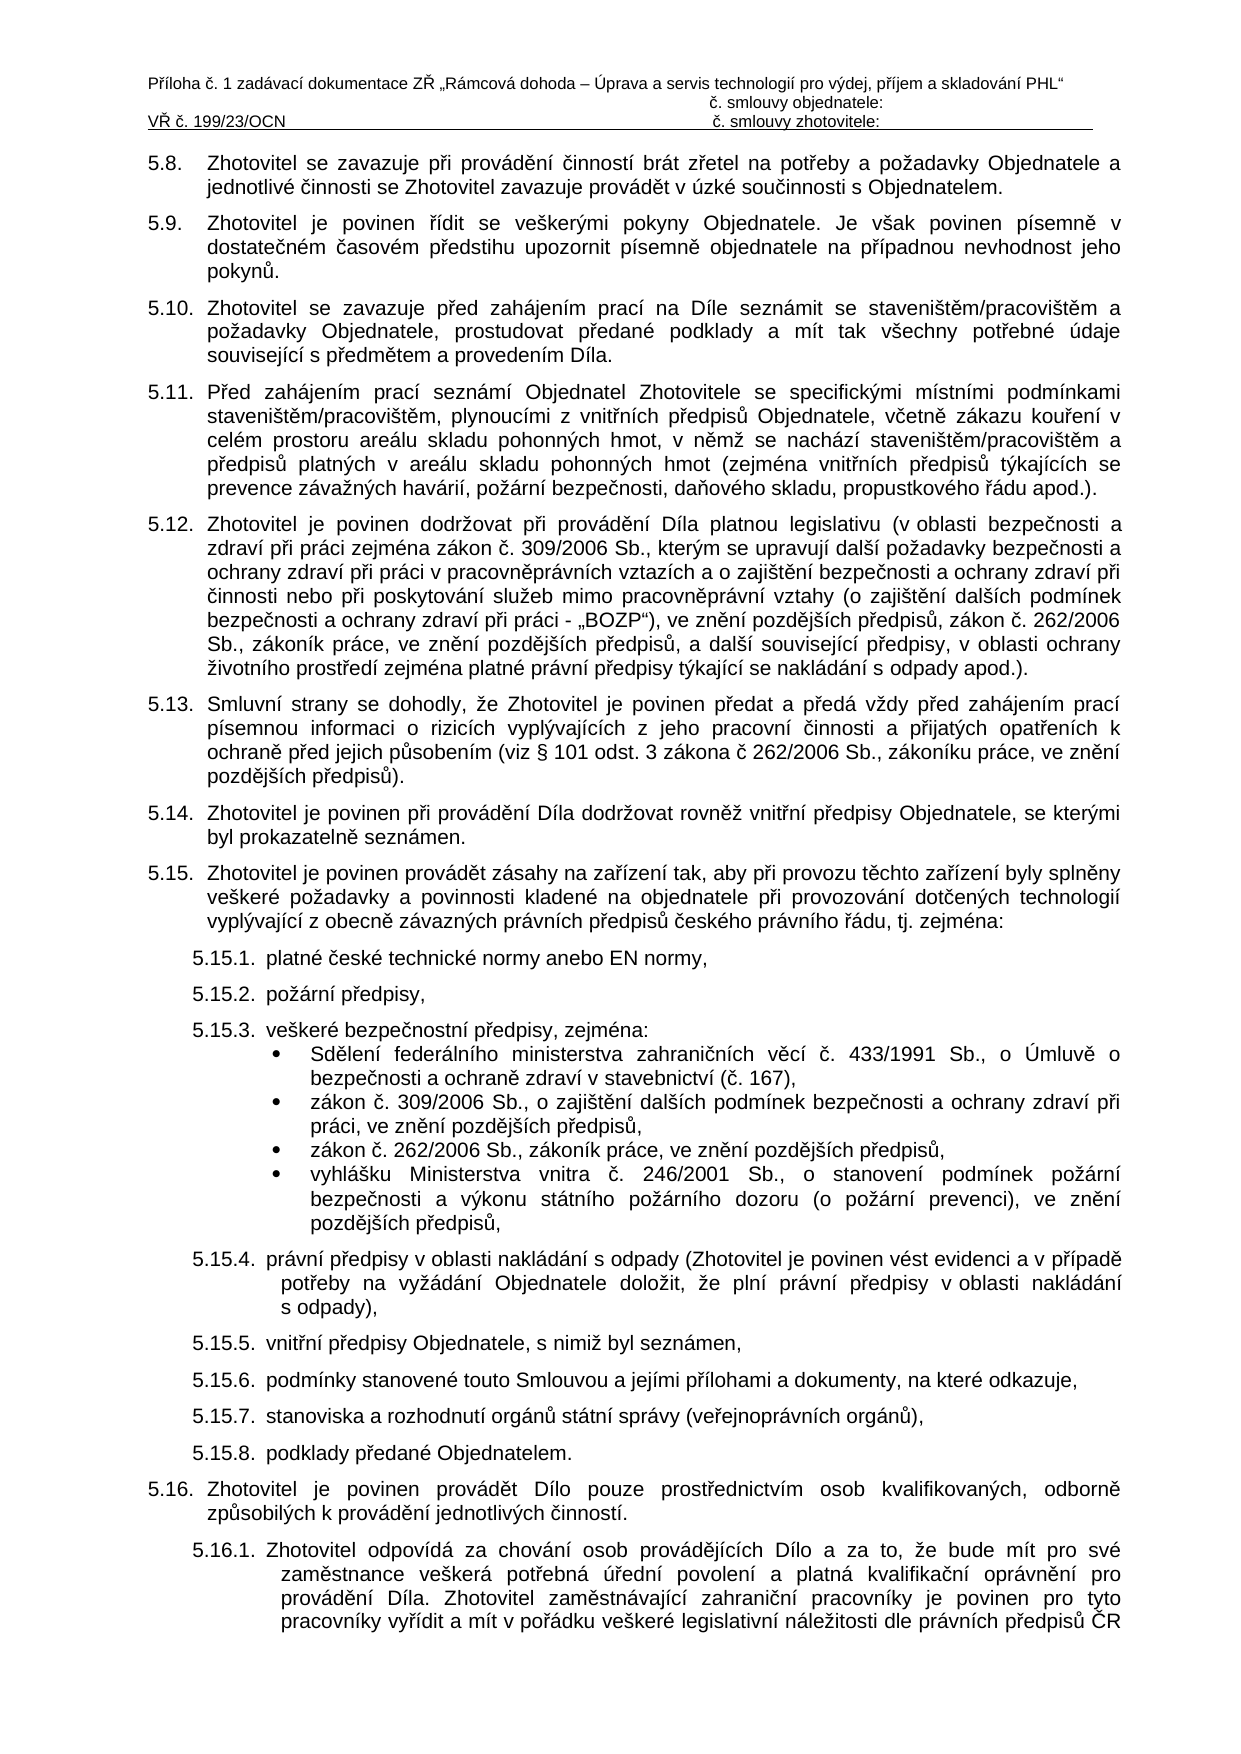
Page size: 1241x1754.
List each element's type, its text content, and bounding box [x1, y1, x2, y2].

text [192, 1537, 1122, 1633]
list Sdělení federálního ministerstva zahraničních věcí č. 433/1991 Sb., o Úmluvě o bezpečnosti a ochraně zdraví v stavebnictví (č. 167), [273, 1042, 1122, 1090]
text Zhotovitel se zavazuje při provádění činností brát zřetel na potřeby a požadavky Objednatele a jednotlivé činnosti se Zhotovitel zavazuje provádět v úzké součinnosti s Objednatelem. [148, 151, 1122, 198]
text Zhotovitel je povinen při provádění Díla dodržovat rovněž vnitřní předpisy Objednatele, se kterými byl prokazatelně seznámen. [148, 801, 1122, 848]
text Zhotovitel je povinen provádět Dílo pouze prostřednictvím osob kvalifikovaných, odborně způsobilých k provádění jednotlivých činností. [148, 1477, 1122, 1525]
list zákon č. 262/2006 Sb., zákoník práce, ve znění pozdějších předpisů, [273, 1138, 1122, 1162]
text Smluvní strany se dohodly, že Zhotovitel je povinen předat a předá vždy před zahájením prací písemnou informaci o rizicích vyplývajících z jeho pracovní činnosti a přijatých opatřeních k ochraně před jejich působením (viz § 101 odst. 3 zákona č 262/2006 Sb., zákoníku práce, ve znění pozdějších předpisů). [148, 692, 1122, 788]
text vnitřní předpisy Objednatele, s nimiž byl seznámen, [192, 1331, 1122, 1355]
text Před zahájením prací seznámí Objednatel Zhotovitele se specifickými místními podmínkami staveništěm/pracovištěm, plynoucími z vnitřních předpisů Objednatele, včetně zákazu kouření v celém prostoru areálu skladu pohonných hmot, v němž se nachází staveništěm/pracovištěm a předpisů platných v areálu skladu pohonných hmot (zejména vnitřních předpisů týkajících se prevence závažných havárií, požární bezpečnosti, daňového skladu, propustkového řádu apod.). [148, 380, 1122, 499]
text platné české technické normy anebo EN normy, [192, 945, 1122, 969]
text právní předpisy v oblasti nakládání s odpady (Zhotovitel je povinen vést evidenci a v případě potřeby na vyžádání Objednatele doložit, že plní právní předpisy v oblasti nakládání s odpady), [192, 1247, 1122, 1319]
text podklady předané Objednatelem. [192, 1441, 1122, 1464]
list vyhlášku Ministerstva vnitra č. 246/2001 Sb., o stanovení podmínek požární bezpečnosti a výkonu státního požárního dozoru (o požární prevenci), ve znění pozdějších předpisů, [273, 1162, 1122, 1234]
text Zhotovitel se zavazuje před zahájením prací na Díle seznámit se staveništěm/pracovištěm a požadavky Objednatele, prostudovat předané podklady a mít tak všechny potřebné údaje související s předmětem a provedením Díla. [148, 295, 1122, 367]
text Zhotovitel je povinen řídit se veškerými pokyny Objednatele. Je však povinen písemně v dostatečném časovém předstihu upozornit písemně objednatele na případnou nevhodnost jeho pokynů. [148, 211, 1122, 283]
text požární předpisy, [192, 982, 1122, 1006]
text veškeré bezpečnostní předpisy, zejména: [192, 1018, 1122, 1042]
text Zhotovitel je povinen dodržovat při provádění Díla platnou legislativu (v oblasti bezpečnosti a zdraví při práci zejména zákon č. 309/2006 Sb., kterým se upravují další požadavky bezpečnosti a ochrany zdraví při práci v pracovněprávních vztazích a o zajištění bezpečnosti a ochrany zdraví při činnosti nebo při poskytování služeb mimo pracovněprávní vztahy (o zajištění dalších podmínek bezpečnosti a ochrany zdraví při práci - „BOZP“), ve znění pozdějších předpisů, zákon č. 262/2006 Sb., zákoník práce, ve znění pozdějších předpisů, a další související předpisy, v oblasti ochrany životního prostředí zejména platné právní předpisy týkající se nakládání s odpady apod.). [148, 512, 1122, 680]
text stanoviska a rozhodnutí orgánů státní správy (veřejnoprávních orgánů), [192, 1404, 1122, 1428]
list zákon č. 309/2006 Sb., o zajištění dalších podmínek bezpečnosti a ochrany zdraví při práci, ve znění pozdějších předpisů, [273, 1090, 1122, 1138]
text podmínky stanovené touto Smlouvou a jejími přílohami a dokumenty, na které odkazuje, [192, 1368, 1122, 1392]
text Zhotovitel je povinen provádět zásahy na zařízení tak, aby při provozu těchto zařízení byly splněny veškeré požadavky a povinnosti kladené na objednatele při provozování dotčených technologií vyplývající z obecně závazných právních předpisů českého právního řádu, tj. zejména: [148, 861, 1122, 933]
